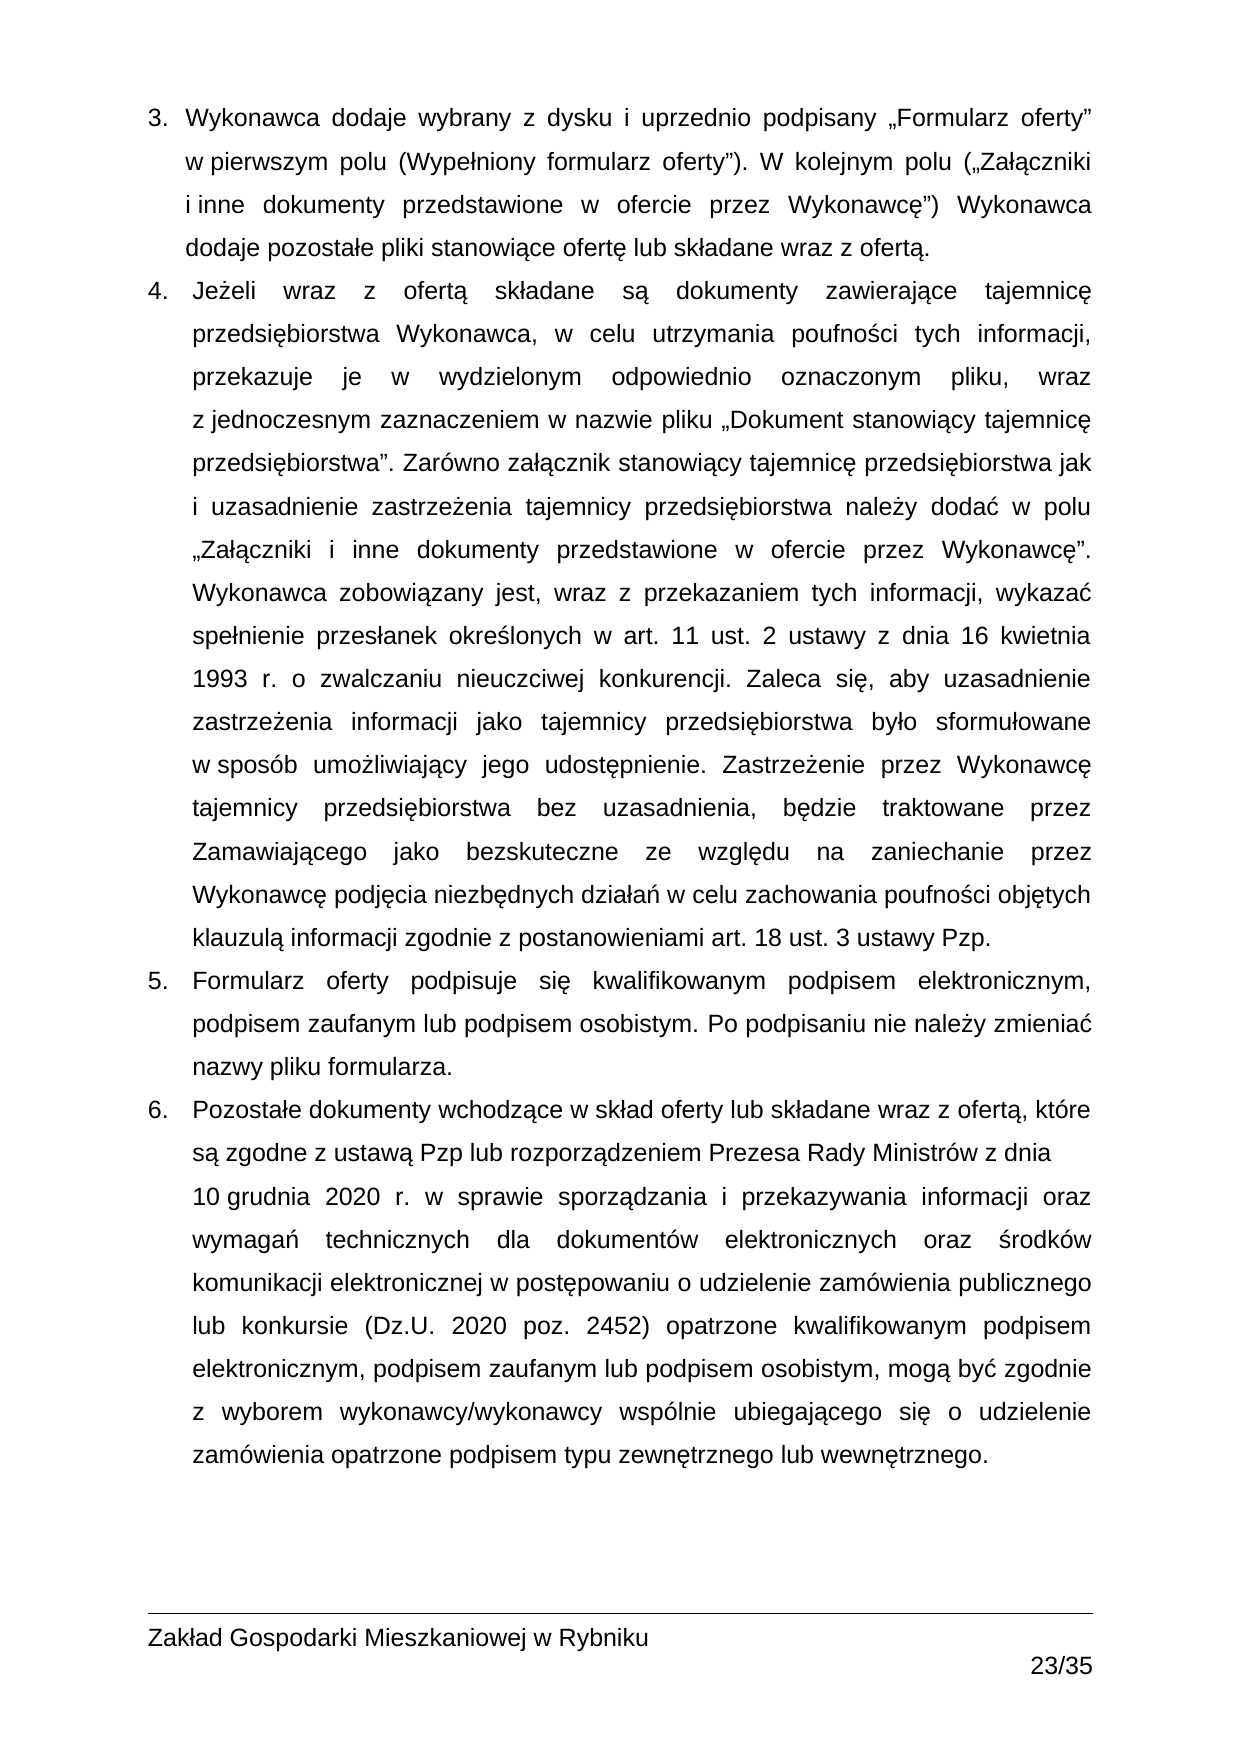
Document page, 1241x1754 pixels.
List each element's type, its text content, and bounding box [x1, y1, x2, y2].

list Jeżeli wraz z ofertą składane są dokumenty zawierające tajemnicę przedsiębiorstwa Wykonawca, w celu utrzymania poufności tych informacji, przekazuje je w wydzielonym odpowiednio oznaczonym pliku, wraz z jednoczesnym zaznaczeniem w nazwie pliku „Dokument stanowiący tajemnicę przedsiębiorstwa”. Zarówno załącznik stanowiący tajemnicę przedsiębiorstwa jak i uzasadnienie zastrzeżenia tajemnicy przedsiębiorstwa należy dodać w polu „Załączniki i inne dokumenty przedstawione w ofercie przez Wykonawcę”. Wykonawca zobowiązany jest, wraz z przekazaniem tych informacji, wykazać spełnienie przesłanek określonych w art. 11 ust. 2 ustawy z dnia 16 kwietnia 1993 r. o zwalczaniu nieuczciwej konkurencji. Zaleca się, aby uzasadnienie zastrzeżenia informacji jako tajemnicy przedsiębiorstwa było sformułowane w sposób umożliwiający jego udostępnienie. Zastrzeżenie przez Wykonawcę tajemnicy przedsiębiorstwa bez uzasadnienia, będzie traktowane przez Zamawiającego jako bezskuteczne ze względu na zaniechanie przez Wykonawcę podjęcia niezbędnych działań w celu zachowania poufności objętych klauzulą informacji zgodnie z postanowieniami art. 18 ust. 3 ustawy Pzp. [148, 276, 1093, 952]
list Formularz oferty podpisuje się kwalifikowanym podpisem elektronicznym, podpisem zaufanym lub podpisem osobistym. Po podpisaniu nie należy zmieniać nazwy pliku formularza. [148, 966, 1093, 1081]
list 10 grudnia 2020 r. w sprawie sporządzania i przekazywania informacji oraz wymagań technicznych dla dokumentów elektronicznych oraz środków komunikacji elektronicznej w postępowaniu o udzielenie zamówienia publicznego lub konkursie (Dz.U. 2020 poz. 2452) opatrzone kwalifikowanym podpisem elektronicznym, podpisem zaufanym lub podpisem osobistym, mogą być zgodnie z wyborem wykonawcy/wykonawcy wspólnie ubiegającego się o udzielenie zamówienia opatrzone podpisem typu zewnętrznego lub wewnętrznego. [192, 1182, 1093, 1469]
list Wykonawca dodaje wybrany z dysku i uprzednio podpisany „Formularz oferty” w pierwszym polu (Wypełniony formularz oferty”). W kolejnym polu („Załączniki i inne dokumenty przedstawione w ofercie przez Wykonawcę”) Wykonawca dodaje pozostałe pliki stanowiące ofertę lub składane wraz z ofertą. [148, 103, 1093, 262]
list Pozostałe dokumenty wchodzące w skład oferty lub składane wraz z ofertą, które są zgodne z ustawą Pzp lub rozporządzeniem Prezesa Rady Ministrów z dnia [148, 1095, 1093, 1167]
